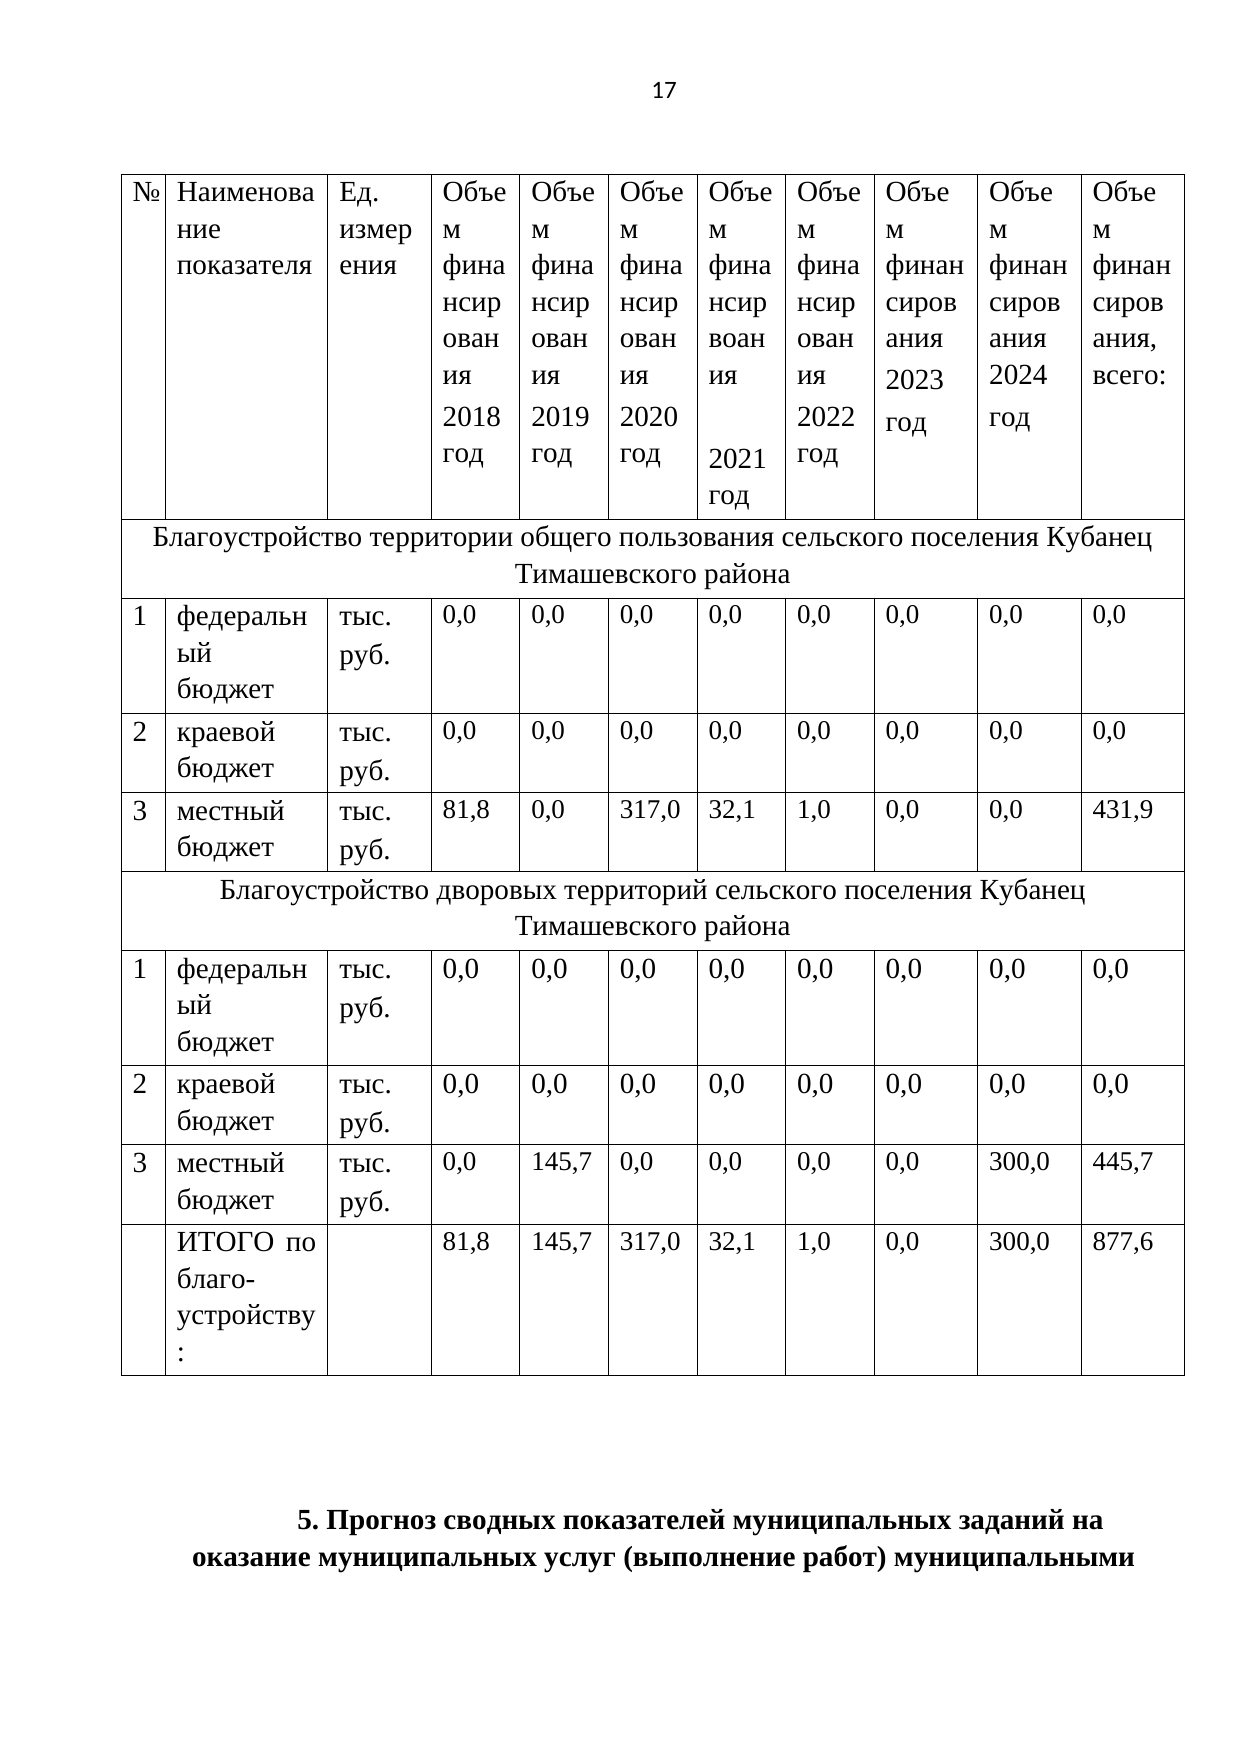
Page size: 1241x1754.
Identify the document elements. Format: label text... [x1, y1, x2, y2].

table_cell 0,0 [609, 1145, 697, 1223]
table_cell 317,0 [609, 793, 697, 871]
table_cell 0,0 [875, 599, 977, 713]
table_cell 0,0 [1082, 951, 1184, 1065]
table_cell 145,7 [520, 1225, 608, 1375]
table_header Объем финансирования 2018 год [432, 175, 519, 518]
table_cell 431,9 [1082, 793, 1184, 871]
table_cell 0,0 [432, 599, 519, 713]
table_cell 0,0 [520, 793, 608, 871]
table_cell 81,8 [432, 793, 519, 871]
table_cell 0,0 [520, 714, 608, 792]
table_header Объем финансирования, всего: [1082, 175, 1184, 518]
table_cell 300,0 [978, 1225, 1081, 1375]
table_cell 0,0 [978, 1066, 1081, 1144]
table_cell 0,0 [698, 951, 785, 1065]
table_cell 1 [122, 599, 165, 713]
table_cell тыс. руб. [328, 714, 431, 792]
table_cell 300,0 [978, 1145, 1081, 1223]
table_cell 0,0 [786, 1145, 874, 1223]
table_cell 3 [122, 793, 165, 871]
table_cell 0,0 [786, 951, 874, 1065]
table_header Объем финансирвоания 2021 год [698, 175, 785, 518]
table_cell 0,0 [978, 951, 1081, 1065]
table_cell местный бюджет [166, 793, 327, 871]
table_cell Благоустройство территории общего пользования сельского поселения Кубанец Тимашевского района [122, 520, 1184, 597]
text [176, 1502, 1151, 1572]
table_cell 0,0 [875, 1066, 977, 1144]
table_cell 445,7 [1082, 1145, 1184, 1223]
table_cell Благоустройство дворовых территорий сельского поселения Кубанец Тимашевского района [122, 872, 1184, 950]
table_cell 0,0 [432, 951, 519, 1065]
table_cell 0,0 [875, 951, 977, 1065]
table_cell 0,0 [432, 714, 519, 792]
table_cell тыс. руб. [328, 951, 431, 1065]
table_cell 0,0 [978, 714, 1081, 792]
table_cell 0,0 [978, 793, 1081, 871]
table_cell 2 [122, 714, 165, 792]
table_cell 0,0 [875, 714, 977, 792]
table_cell ИТОГО по благо-устройству: [166, 1225, 327, 1375]
table_cell 2 [122, 1066, 165, 1144]
table_cell 0,0 [1082, 714, 1184, 792]
table_cell местный бюджет [166, 1145, 327, 1223]
table_cell 3 [122, 1145, 165, 1223]
table_header Объем финансирования 2023 год [875, 175, 977, 518]
table_cell 1,0 [786, 1225, 874, 1375]
table_cell 0,0 [978, 599, 1081, 713]
table_cell 0,0 [520, 1066, 608, 1144]
table_cell 0,0 [875, 1225, 977, 1375]
table_cell 0,0 [1082, 599, 1184, 713]
table_cell 0,0 [520, 599, 608, 713]
table_cell краевой бюджет [166, 1066, 327, 1144]
table_cell 81,8 [432, 1225, 519, 1375]
table_cell 0,0 [432, 1145, 519, 1223]
table_cell тыс. руб. [328, 1145, 431, 1223]
table_header Объем финансирования 2022 год [786, 175, 874, 518]
table_cell 145,7 [520, 1145, 608, 1223]
table_cell 0,0 [698, 599, 785, 713]
table_cell краевой бюджет [166, 714, 327, 792]
table_cell 0,0 [432, 1066, 519, 1144]
table_cell 0,0 [698, 1066, 785, 1144]
table_cell 0,0 [609, 1066, 697, 1144]
table_cell 0,0 [609, 951, 697, 1065]
table_cell 1 [122, 951, 165, 1065]
table_cell 0,0 [786, 1066, 874, 1144]
table_header Наименование показателя [166, 175, 327, 518]
table_cell 0,0 [786, 599, 874, 713]
table_cell 0,0 [875, 1145, 977, 1223]
table_header № [122, 175, 165, 518]
table_header Ед. измерения [328, 175, 431, 518]
table_cell 317,0 [609, 1225, 697, 1375]
table_cell 877,6 [1082, 1225, 1184, 1375]
table_cell 0,0 [1082, 1066, 1184, 1144]
table_header Объем финансирования 2024 год [978, 175, 1081, 518]
table_cell 0,0 [698, 1145, 785, 1223]
table_cell тыс. руб. [328, 599, 431, 713]
table_cell 0,0 [609, 714, 697, 792]
table_cell 0,0 [875, 793, 977, 871]
table_cell [328, 1225, 431, 1375]
table_cell 0,0 [520, 951, 608, 1065]
table_cell тыс. руб. [328, 793, 431, 871]
table_cell 1,0 [786, 793, 874, 871]
table_cell 32,1 [698, 793, 785, 871]
table_header Объем финансирования 2019 год [520, 175, 608, 518]
table_cell 0,0 [698, 714, 785, 792]
table_cell федеральный бюджет [166, 599, 327, 713]
table_cell [122, 1225, 165, 1375]
table_header Объем финансирования 2020 год [609, 175, 697, 518]
table_cell федеральный бюджет [166, 951, 327, 1065]
table_cell тыс. руб. [328, 1066, 431, 1144]
table_cell 32,1 [698, 1225, 785, 1375]
table_cell 0,0 [609, 599, 697, 713]
table_cell 0,0 [786, 714, 874, 792]
